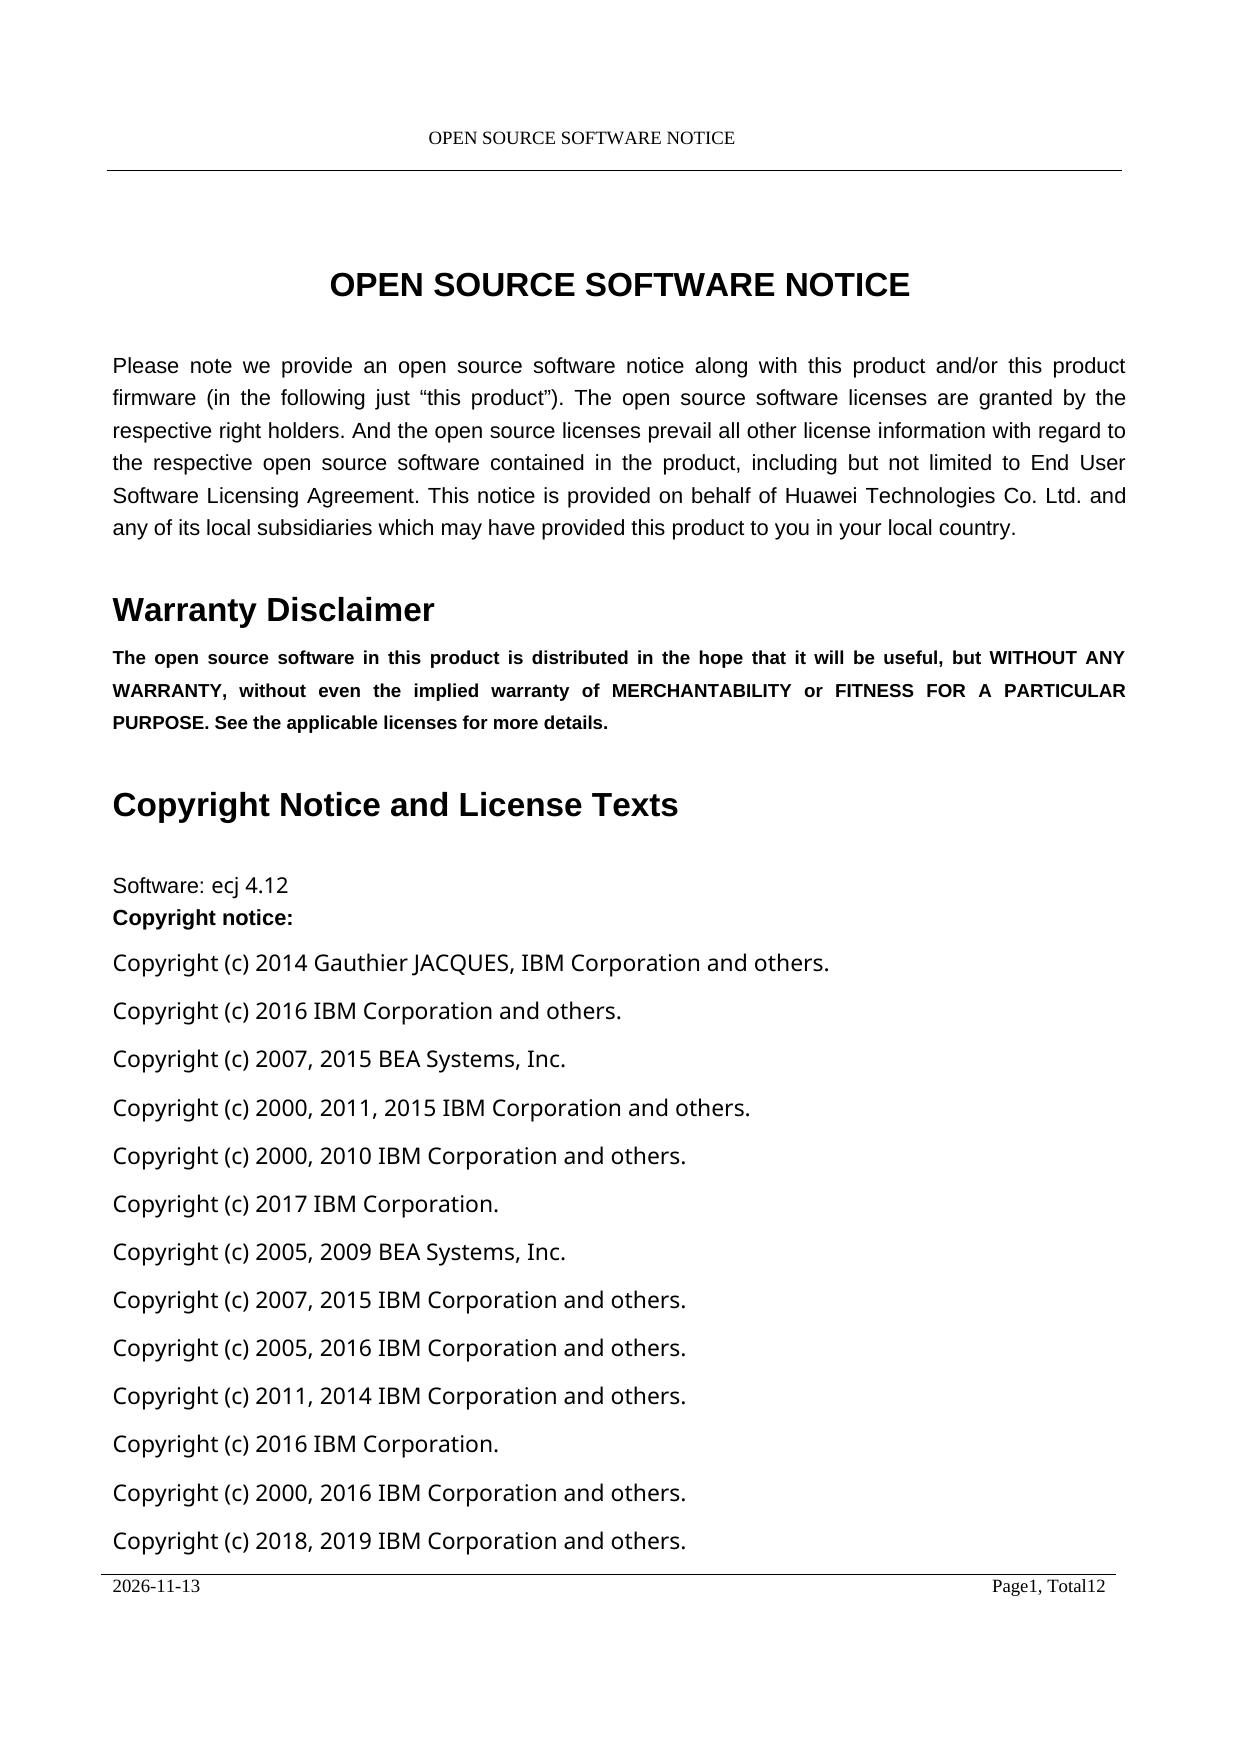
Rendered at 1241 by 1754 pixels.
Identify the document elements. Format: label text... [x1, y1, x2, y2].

text Copyright notice: [112, 901, 1128, 934]
text Software: ecj 4.12 [112, 869, 1128, 901]
text Copyright (c) 2014 Gauthier JACQUES, IBM Corporation and others. [112, 947, 1128, 979]
text The open source software in this product is distributed in the hope that it will be useful, but WITHOUT ANY WARRANTY, without even the implied warranty of MERCHANTABILITY or FITNESS FOR A PARTICULAR PURPOSE. See the applicable licenses for more details. [112, 641, 1128, 739]
text Copyright (c) 2000, 2016 IBM Corporation and others. [112, 1476, 1128, 1508]
text Copyright (c) 2000, 2011, 2015 IBM Corporation and others. [112, 1091, 1128, 1123]
text Please note we provide an open source software notice along with this product and/or this product firmware (in the following just “this product”). The open source software licenses are granted by the respective right holders. And the open source licenses prevail all other license information with regard to the respective open source software contained in the product, including but not limited to End User Software Licensing Agreement. This notice is provided on behalf of Huawei Technologies Co. Ltd. and any of its local subsidiaries which may have provided this product to you in your local country. [112, 349, 1128, 544]
text Copyright (c) 2007, 2015 BEA Systems, Inc. [112, 1043, 1128, 1075]
text Copyright (c) 2005, 2016 IBM Corporation and others. [112, 1332, 1128, 1364]
text Copyright (c) 2016 IBM Corporation and others. [112, 995, 1128, 1027]
text Copyright (c) 2005, 2009 BEA Systems, Inc. [112, 1235, 1128, 1268]
text OPEN SOURCE SOFTWARE NOTICE [112, 251, 1128, 316]
text Copyright Notice and License Texts [112, 771, 1128, 836]
text Copyright (c) 2018, 2019 IBM Corporation and others. [112, 1524, 1128, 1557]
text Copyright (c) 2000, 2010 IBM Corporation and others. [112, 1139, 1128, 1172]
text Copyright (c) 2007, 2015 IBM Corporation and others. [112, 1283, 1128, 1316]
text Copyright (c) 2011, 2014 IBM Corporation and others. [112, 1380, 1128, 1412]
text Copyright (c) 2016 IBM Corporation. [112, 1428, 1128, 1460]
text Warranty Disclaimer [112, 576, 1128, 641]
text Copyright (c) 2017 IBM Corporation. [112, 1187, 1128, 1220]
